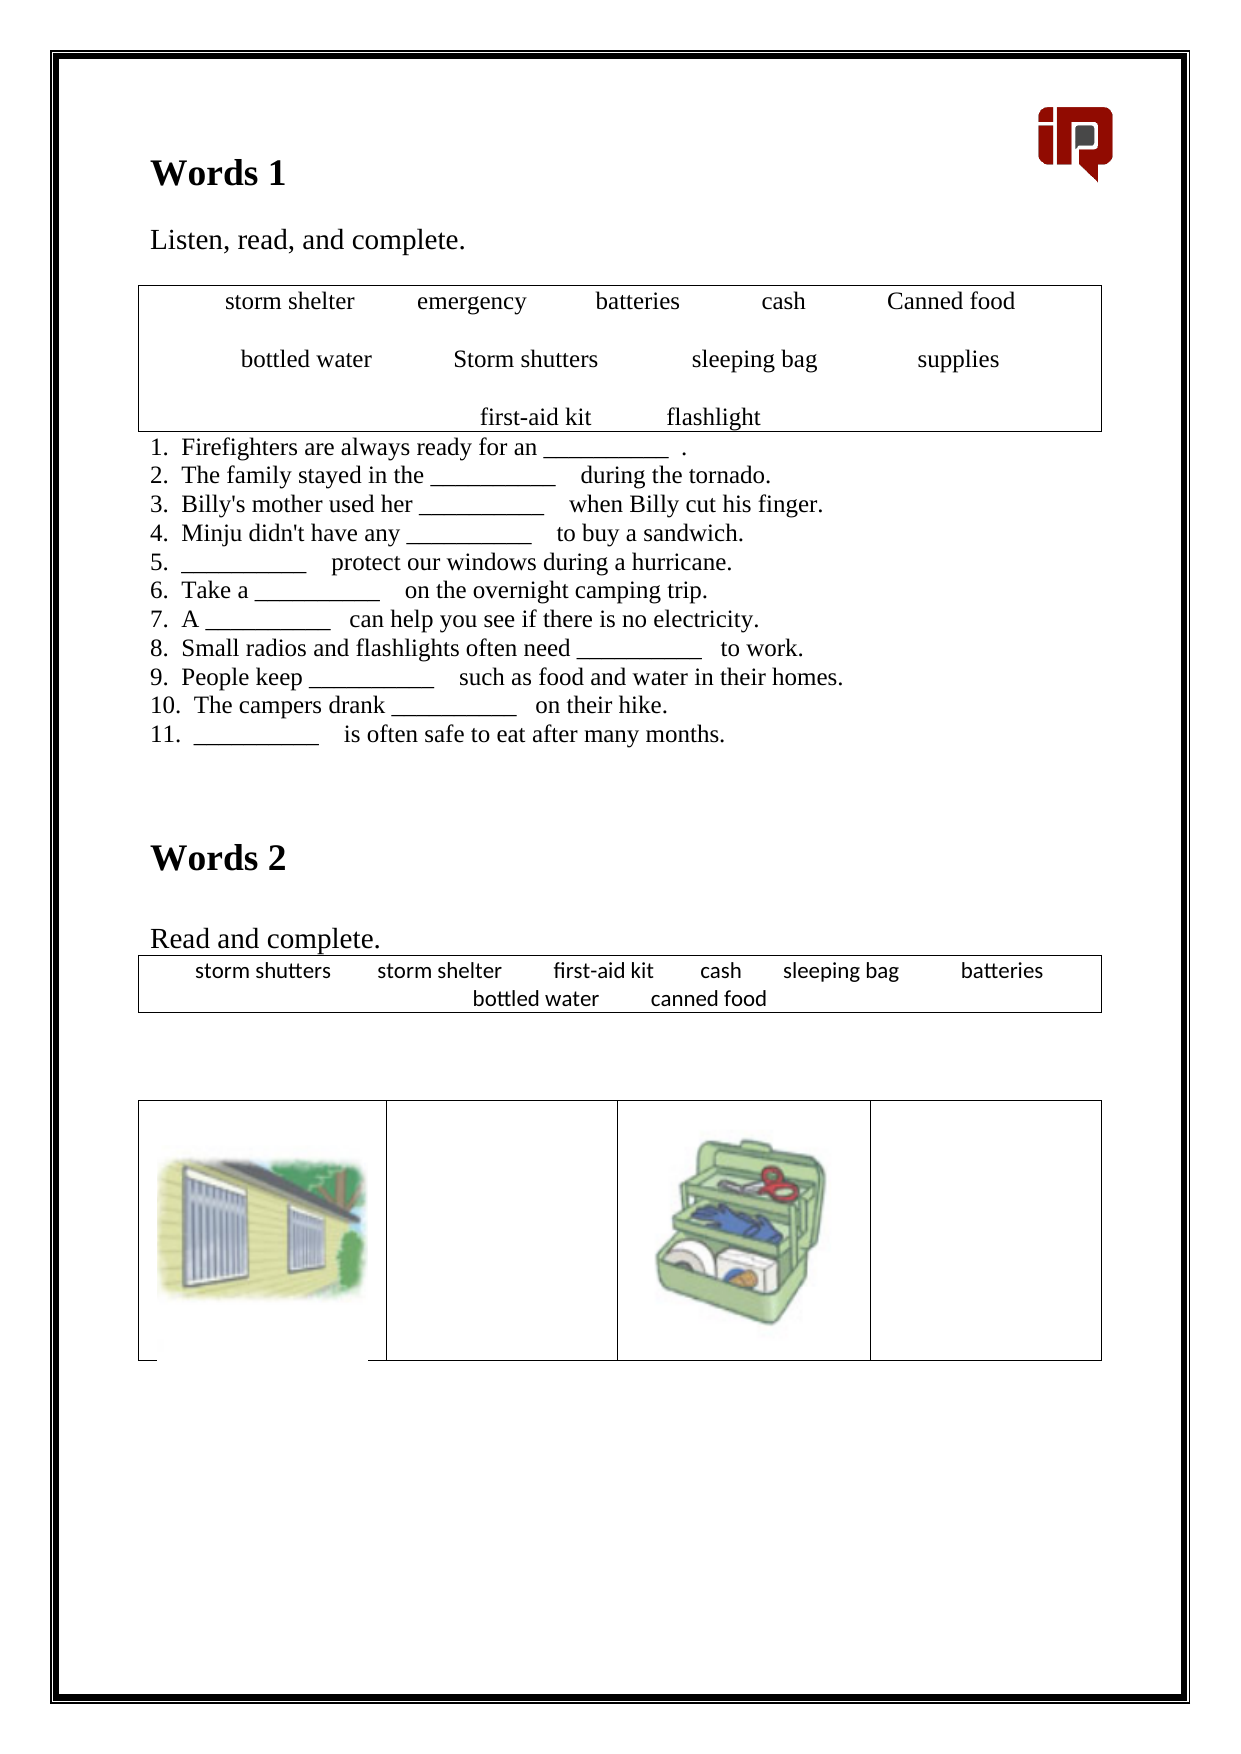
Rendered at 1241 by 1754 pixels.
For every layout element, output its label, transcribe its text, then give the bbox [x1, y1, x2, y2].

text 7. A __________ can help you see if there is no electricity. [150, 604, 1090, 633]
table_header [139, 1101, 157, 1360]
text 4. Minju didn't have any __________ to buy a sandwich. [150, 518, 1090, 547]
text 3. Billy's mother used her __________ when Billy cut his finger. [150, 489, 1090, 518]
text 6. Take a __________ on the overnight camping trip. [150, 575, 1090, 604]
text Listen, read, and complete. [150, 222, 1090, 256]
text Words 2 [150, 835, 1090, 878]
text Read and complete. [150, 921, 1090, 955]
table_header storm shutters storm shelter first-aid kit cash sleeping bag batteries bottled water canned food [139, 956, 1101, 1012]
table_header [618, 1101, 870, 1360]
text 9. People keep __________ such as food and water in their homes. [150, 662, 1090, 690]
table_header [387, 1101, 617, 1360]
picture [157, 1101, 368, 1361]
text 2. The family stayed in the __________ during the tornado. [150, 460, 1090, 489]
picture [641, 1105, 847, 1356]
table_header [871, 1101, 1101, 1360]
text Words 1 [150, 150, 1017, 193]
text 5. __________ protect our windows during a hurricane. [150, 547, 1090, 575]
text 10. The campers drank __________ on their hike. [150, 690, 1090, 719]
text 8. Small radios and flashlights often need __________ to work. [150, 633, 1090, 662]
text 11. __________ is often safe to eat after many months. [150, 719, 1090, 748]
table_header [368, 1101, 386, 1360]
text 1. Firefighters are always ready for an __________ . [150, 432, 1090, 460]
picture [1017, 95, 1128, 198]
table_header storm shelter emergency batteries cash Canned food bottled water Storm shutters sleeping bag supplies first-aid kit flashlight [139, 286, 1101, 431]
